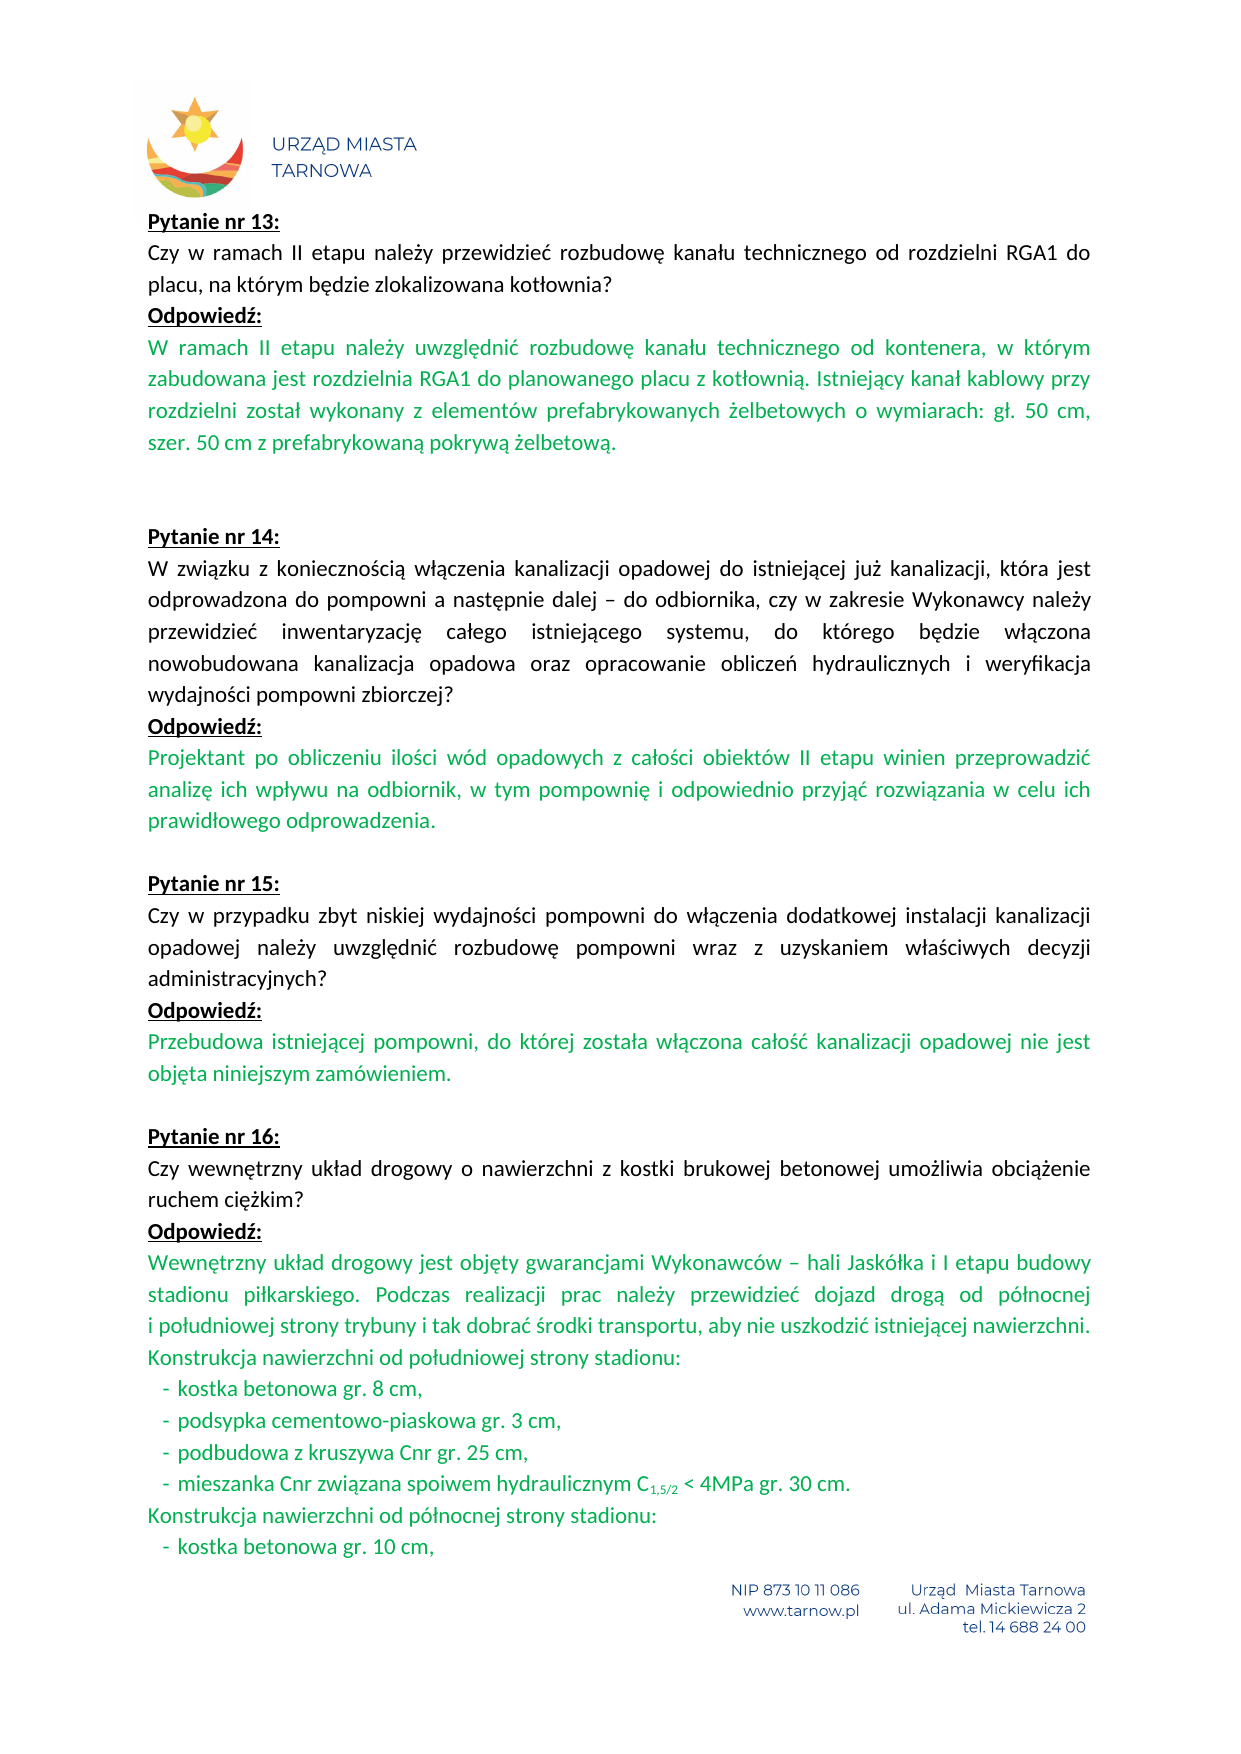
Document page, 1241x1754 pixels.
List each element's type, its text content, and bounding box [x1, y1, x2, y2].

list mieszanka Cnr związana spoiwem hydraulicznym C1,5/2 < 4MPa gr. 30 cm. [162, 1469, 1092, 1497]
text W związku z koniecznością włączenia kanalizacji opadowej do istniejącej już kanalizacji, która jest odprowadzona do pompowni a następnie dalej – do odbiornika, czy w zakresie Wykonawcy należy przewidzieć inwentaryzację całego istniejącego systemu, do którego będzie włączona nowobudowana kanalizacja opadowa oraz opracowanie obliczeń hydraulicznych i weryfikacja wydajności pompowni zbiorczej? [148, 554, 1092, 708]
text Konstrukcja nawierzchni od północnej strony stadionu: [148, 1501, 1092, 1529]
list podsypka cementowo-piaskowa gr. 3 cm, [162, 1406, 1092, 1434]
text Odpowiedź: [148, 712, 1092, 740]
text Odpowiedź: [148, 301, 1092, 329]
text Projektant po obliczeniu ilości wód opadowych z całości obiektów II etapu winien przeprowadzić analizę ich wpływu na odbiornik, w tym pompownię i odpowiednio przyjąć rozwiązania w celu ich prawidłowego odprowadzenia. [148, 743, 1092, 834]
text Przebudowa istniejącej pompowni, do której została włączona całość kanalizacji opadowej nie jest objęta niniejszym zamówieniem. [148, 1027, 1092, 1087]
text Pytanie nr 15: [148, 869, 1092, 898]
text Czy w przypadku zbyt niskiej wydajności pompowni do włączenia dodatkowej instalacji kanalizacji opadowej należy uwzględnić rozbudowę pompowni wraz z uzyskaniem właściwych decyzji administracyjnych? [148, 901, 1092, 992]
list podbudowa z kruszywa Cnr gr. 25 cm, [162, 1438, 1092, 1466]
text W ramach II etapu należy uwzględnić rozbudowę kanału technicznego od kontenera, w którym zabudowana jest rozdzielnia RGA1 do planowanego placu z kotłownią. Istniejący kanał kablowy przy rozdzielni został wykonany z elementów prefabrykowanych żelbetowych o wymiarach: gł. 50 cm, szer. 50 cm z prefabrykowaną pokrywą żelbetową. [148, 333, 1092, 456]
picture [2, 0, 1232, 1729]
text Konstrukcja nawierzchni od południowej strony stadionu: [148, 1343, 1092, 1371]
list kostka betonowa gr. 8 cm, [162, 1374, 1092, 1403]
text Pytanie nr 16: [148, 1122, 1092, 1150]
text Odpowiedź: [148, 1217, 1092, 1245]
text Czy w ramach II etapu należy przewidzieć rozbudowę kanału technicznego od rozdzielni RGA1 do placu, na którym będzie zlokalizowana kotłownia? [148, 238, 1092, 298]
text Pytanie nr 13: [148, 207, 1092, 235]
text Odpowiedź: [148, 996, 1092, 1024]
text Wewnętrzny układ drogowy jest objęty gwarancjami Wykonawców – hali Jaskółka i I etapu budowy stadionu piłkarskiego. Podczas realizacji prac należy przewidzieć dojazd drogą od północnej i południowej strony trybuny i tak dobrać środki transportu, aby nie uszkodzić istniejącej nawierzchni. [148, 1248, 1092, 1339]
list kostka betonowa gr. 10 cm, [162, 1532, 1092, 1560]
text Czy wewnętrzny układ drogowy o nawierzchni z kostki brukowej betonowej umożliwia obciążenie ruchem ciężkim? [148, 1154, 1092, 1213]
text Pytanie nr 14: [148, 522, 1092, 550]
